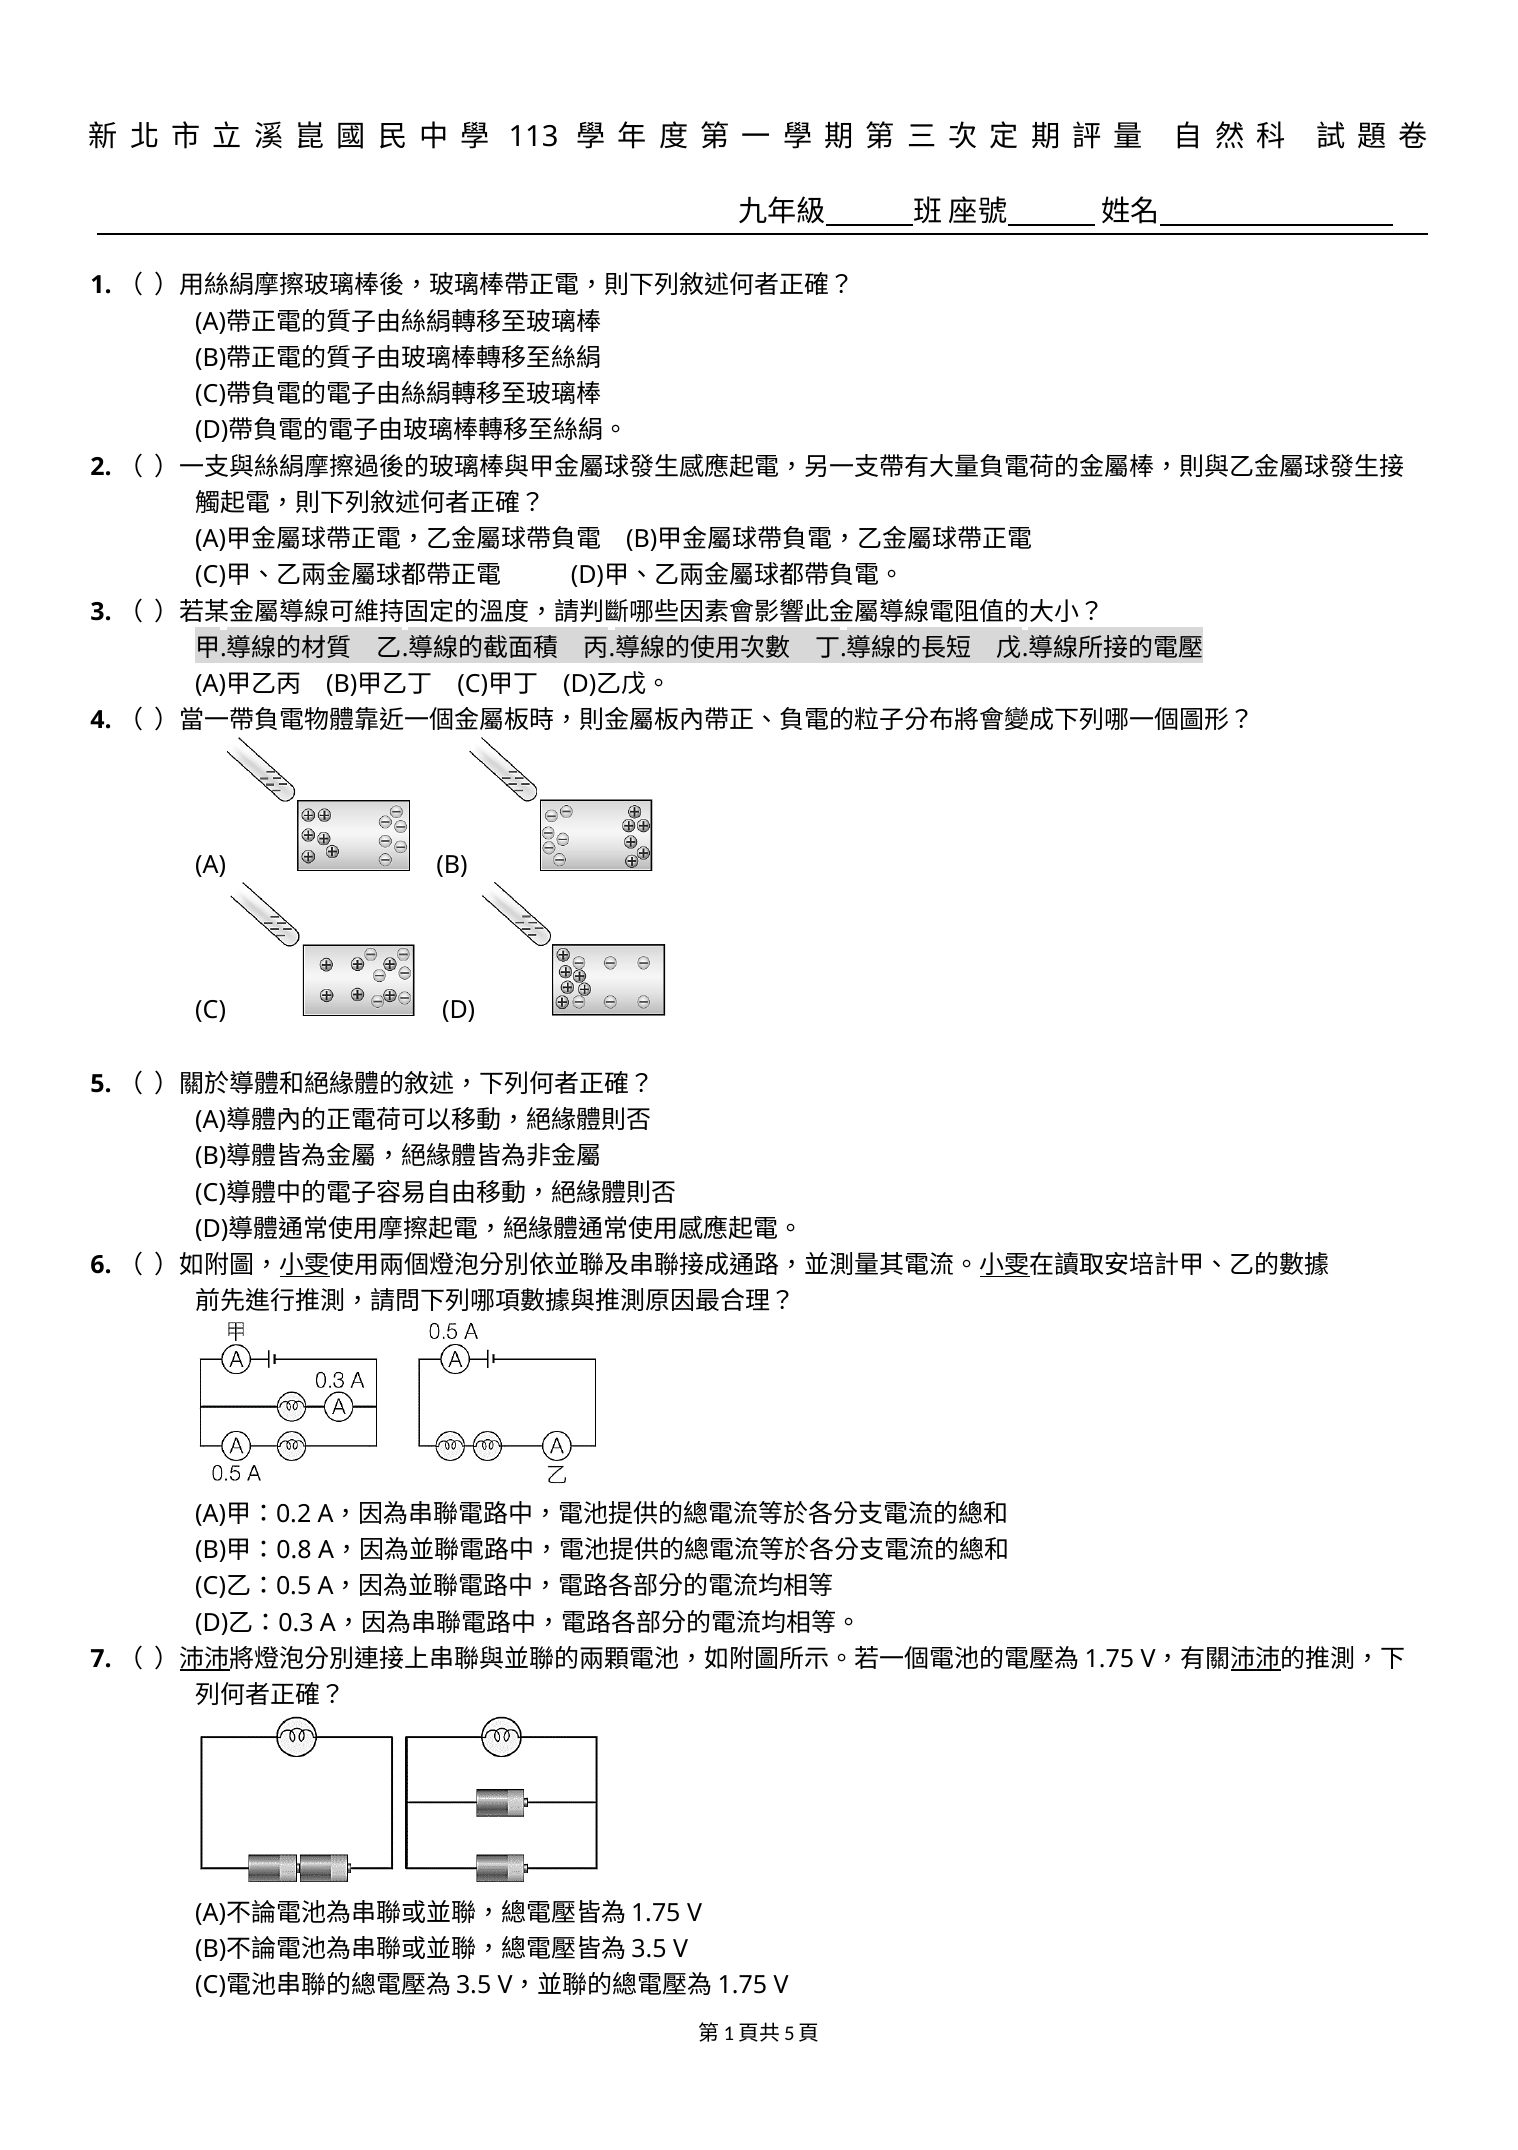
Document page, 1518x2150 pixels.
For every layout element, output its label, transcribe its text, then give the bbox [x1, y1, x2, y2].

text (D)乙：0.3 A，因為串聯電路中，電路各部分的電流均相等。 [195, 1602, 1429, 1638]
picture [194, 1710, 604, 1892]
list （ ）關於導體和絕緣體的敘述，下列何者正確？ [118, 1063, 1429, 1099]
list （ ）沛沛將燈泡分別連接上串聯與並聯的兩顆電池，如附圖所示。若一個電池的電壓為1.75 V，有關沛沛的推測，下列何者正確？ (A)不論電池為串聯或並聯，總電壓皆為1.75 V [118, 1638, 1429, 1928]
list （ ）當一帶負電物體靠近一個金屬板時，則金屬板內帶正、負電的粒子分布將會變成下列哪一個圖形？ (A) (B) (C) (D) [118, 700, 1429, 1026]
text (C)電池串聯的總電壓為3.5 V，並聯的總電壓為1.75 V [195, 1965, 1429, 2001]
text (A)導體內的正電荷可以移動，絕緣體則否 [195, 1099, 1429, 1136]
list （ ）一支與絲絹摩擦過後的玻璃棒與甲金屬球發生感應起電，另一支帶有大量負電荷的金屬棒，則與乙金屬球發生接觸起電，則下列敘述何者正確？ [118, 446, 1429, 518]
text (C)乙：0.5 A，因為並聯電路中，電路各部分的電流均相等 [195, 1566, 1429, 1602]
text (B)甲：0.8 A，因為並聯電路中，電池提供的總電流等於各分支電流的總和 [195, 1529, 1429, 1566]
text (D)導體通常使用摩擦起電，絕緣體通常使用感應起電。 [195, 1208, 1429, 1244]
text (C)甲、乙兩金屬球都帶正電 (D)甲、乙兩金屬球都帶負電。 [195, 555, 1429, 591]
text (B)導體皆為金屬，絕緣體皆為非金屬 [195, 1136, 1429, 1172]
list （ ）若某金屬導線可維持固定的溫度，請判斷哪些因素會影響此金屬導線電阻值的大小？ 甲.導線的材質 乙.導線的截面積 丙.導線的使用次數 丁.導線的長短 戊.導線所接的電壓 (A)甲乙丙 (B)甲乙丁 (C)甲丁 (D)乙戊。 [118, 591, 1429, 700]
text 前先進行推測，請問下列哪項數據與推測原因最合理？ (A)甲：0.2 A，因為串聯電路中，電池提供的總電流等於各分支電流的總和 [195, 1281, 1429, 1529]
list （ ）如附圖，小雯使用兩個燈泡分別依並聯及串聯接成通路，並測量其電流。小雯在讀取安培計甲、乙的數據 [118, 1244, 1429, 1281]
text (B)不論電池為串聯或並聯，總電壓皆為3.5 V [195, 1928, 1429, 1965]
text (B)帶正電的質子由玻璃棒轉移至絲絹 [195, 337, 1429, 373]
text 九年級 班 座號 姓名 [738, 171, 1429, 246]
text (A)帶正電的質子由絲絹轉移至玻璃棒 [195, 301, 1429, 337]
text (C)導體中的電子容易自由移動，絕緣體則否 [195, 1172, 1429, 1208]
list （ ）用絲絹摩擦玻璃棒後，玻璃棒帶正電，則下列敘述何者正確？ [118, 265, 1429, 301]
text (C)帶負電的電子由絲絹轉移至玻璃棒 [195, 373, 1429, 410]
text (D)帶負電的電子由玻璃棒轉移至絲絹。 [195, 410, 1429, 446]
picture [194, 1316, 604, 1494]
text (A)甲金屬球帶正電，乙金屬球帶負電 (B)甲金屬球帶負電，乙金屬球帶正電 [195, 518, 1429, 555]
text 新北市立溪崑國民中學113學年度第一學期第三次定期評量 自然科 試題卷 [89, 96, 1429, 171]
